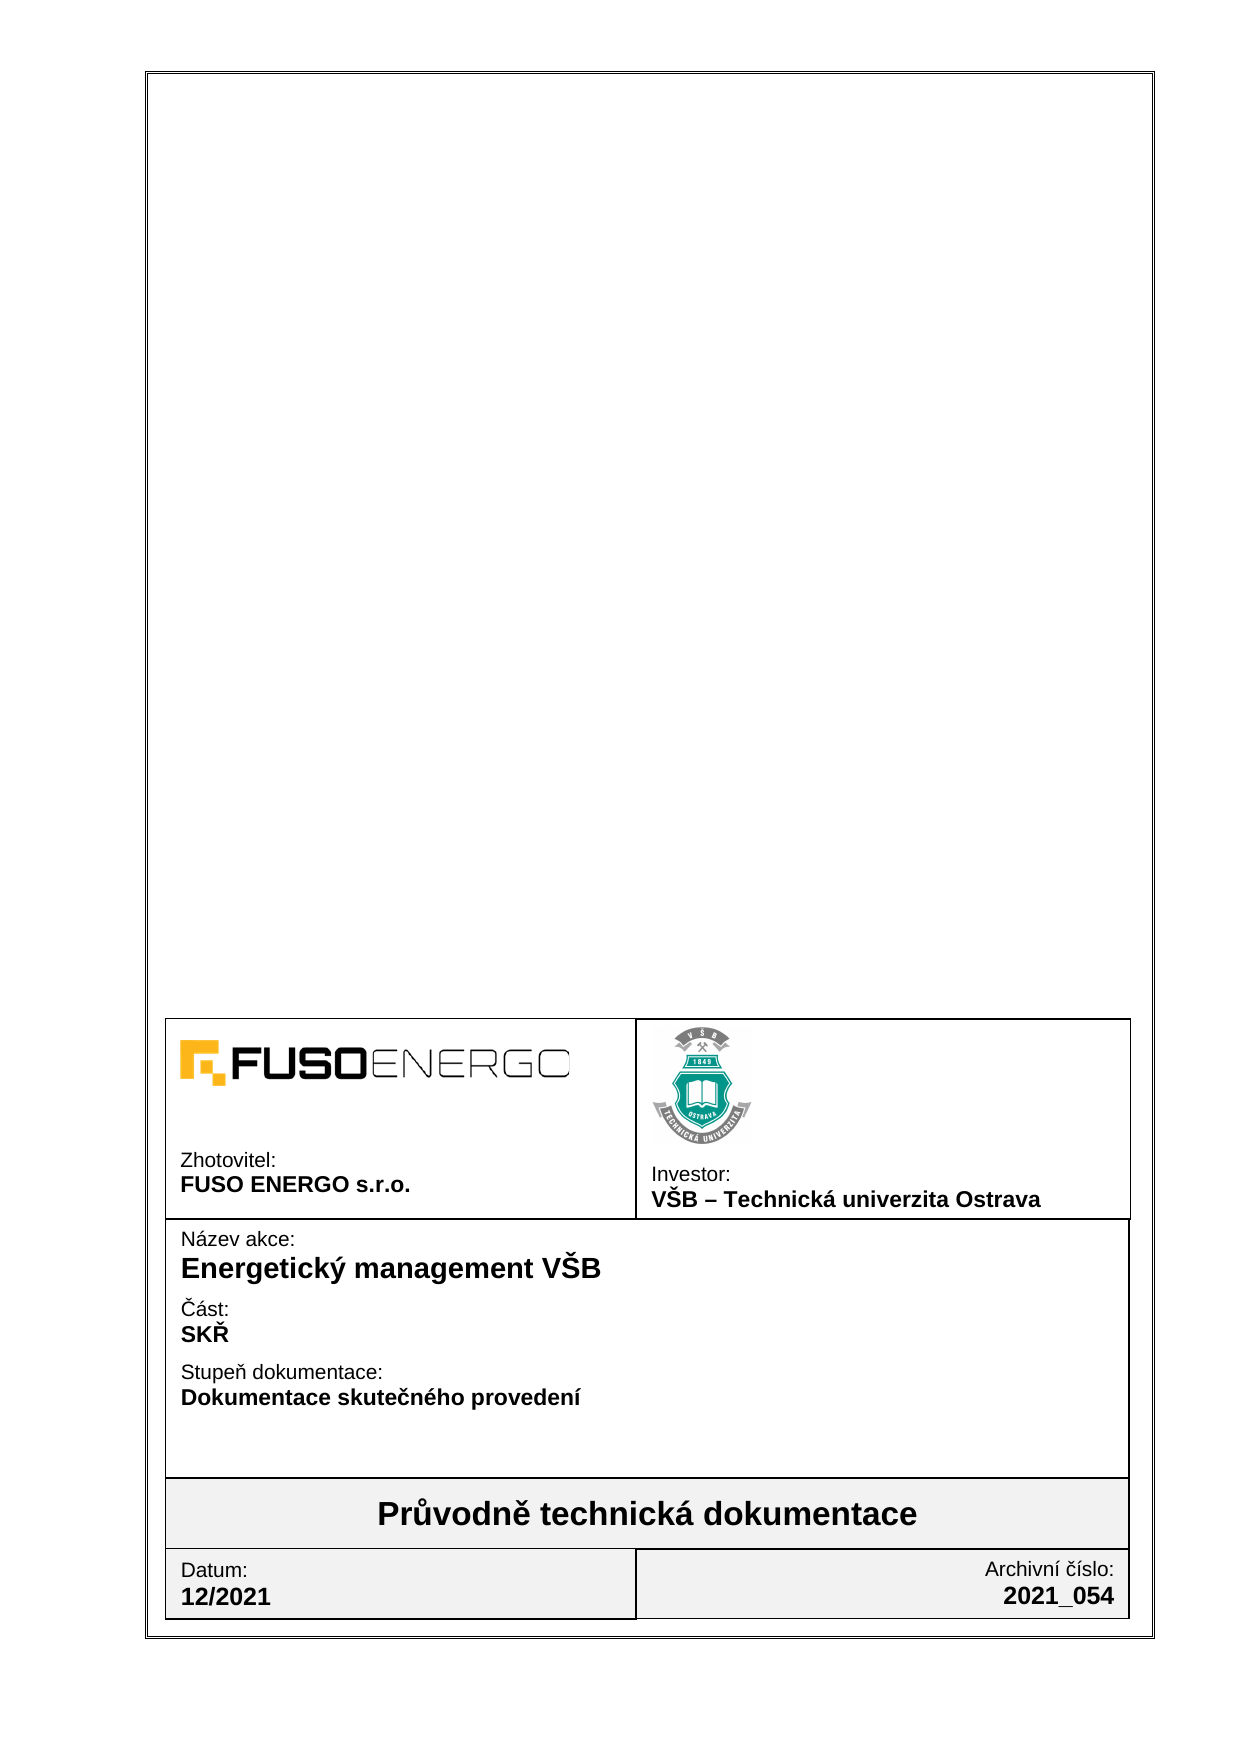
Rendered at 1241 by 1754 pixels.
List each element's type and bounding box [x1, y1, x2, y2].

picture [180, 1040, 570, 1086]
picture [651, 1026, 753, 1145]
